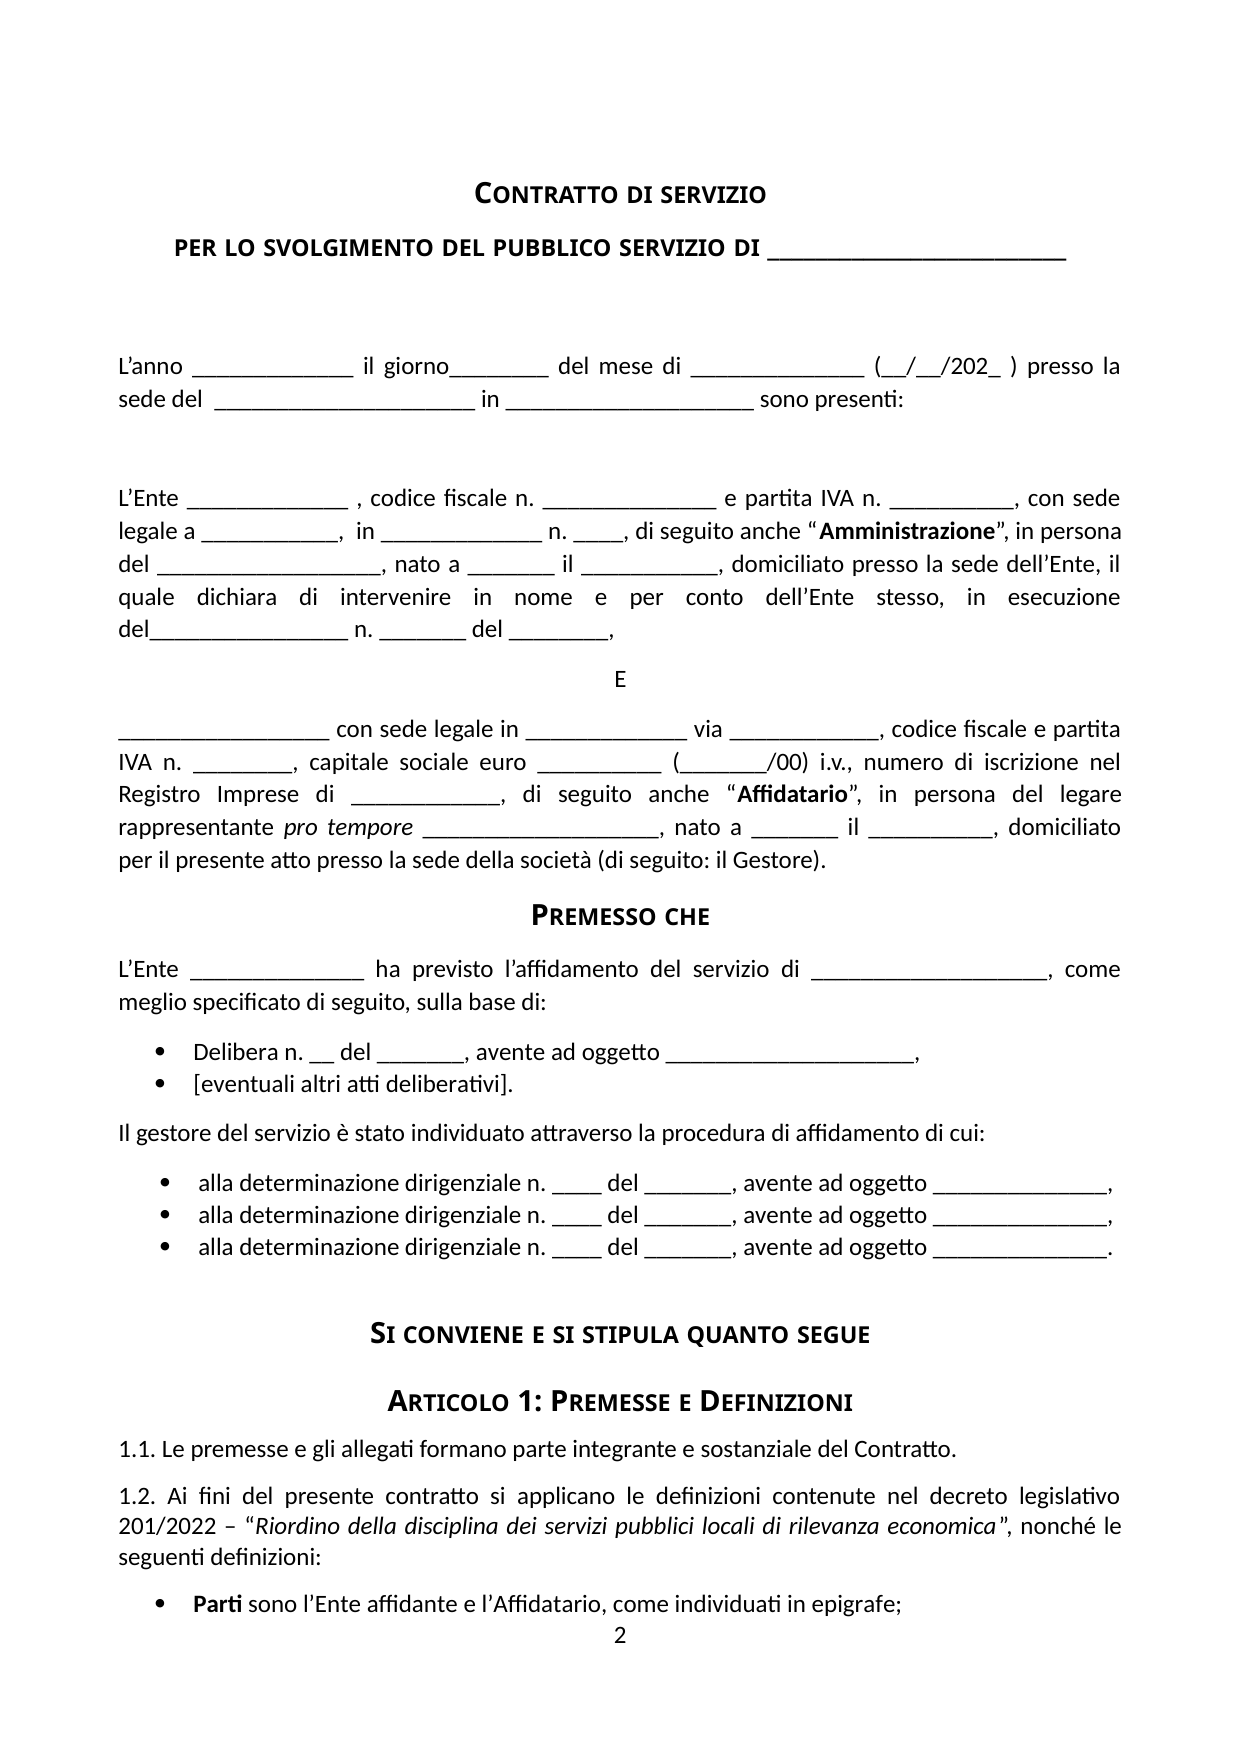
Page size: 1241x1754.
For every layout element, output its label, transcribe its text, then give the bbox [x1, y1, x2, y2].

list alla determinazione dirigenziale n. ____ del _______, avente ad oggetto ______________. [161, 1231, 1122, 1262]
text per lo svolgimento del pubblico servizio di _________________________ [118, 225, 1122, 264]
list Parti sono l’Ente affidante e l’Affidatario, come individuati in epigrafe; [156, 1588, 1122, 1619]
list Delibera n. __ del _______, avente ad oggetto ____________________, [156, 1036, 1122, 1067]
list [eventuali altri atti deliberativi]. [156, 1068, 1122, 1099]
text 1.1. Le premesse e gli allegati formano parte integrante e sostanziale del Contratto. [118, 1433, 1122, 1463]
subtitle Contratto di servizio [118, 173, 1122, 212]
list alla determinazione dirigenziale n. ____ del _______, avente ad oggetto ______________, [161, 1199, 1122, 1230]
text Si conviene e si stipula quanto segue [118, 1313, 1122, 1352]
text L’anno _____________ il giorno________ del mese di ______________ (__/__/202_ ) presso la sede del _____________________ in ____________________ sono presenti: [118, 350, 1122, 413]
text _________________ con sede legale in _____________ via ____________, codice fiscale e partita IVA n. ________, capitale sociale euro __________ (_______/00) i.v., numero di iscrizione nel Registro Imprese di ____________, di seguito anche “Affidatario”, in persona del legare rappresentante pro tempore ___________________, nato a _______ il __________, domiciliato per il presente atto presso la sede della società (di seguito: il Gestore). [118, 713, 1122, 875]
text Premesso che [118, 894, 1122, 934]
list alla determinazione dirigenziale n. ____ del _______, avente ad oggetto ______________, [161, 1167, 1122, 1197]
text L’Ente ______________ ha previsto l’affidamento del servizio di ___________________, come meglio specificato di seguito, sulla base di: [118, 953, 1122, 1017]
text L’Ente _____________ , codice fiscale n. ______________ e partita IVA n. __________, con sede legale a ___________, in _____________ n. ____, di seguito anche “Amministrazione”, in persona del __________________, nato a _______ il ___________, domiciliato presso la sede dell’Ente, il quale dichiara di intervenire in nome e per conto dell’Ente stesso, in esecuzione del________________ n. _______ del ________, [118, 482, 1122, 644]
text E [118, 663, 1122, 694]
subtitle Articolo 1: Premesse e Definizioni [118, 1381, 1122, 1420]
text Il gestore del servizio è stato individuato attraverso la procedura di affidamento di cui: [118, 1117, 1122, 1148]
text 1.2. Ai fini del presente contratto si applicano le definizioni contenute nel decreto legislativo 201/2022 – “Riordino della disciplina dei servizi pubblici locali di rilevanza economica”, nonché le seguenti definizioni: [118, 1480, 1122, 1571]
